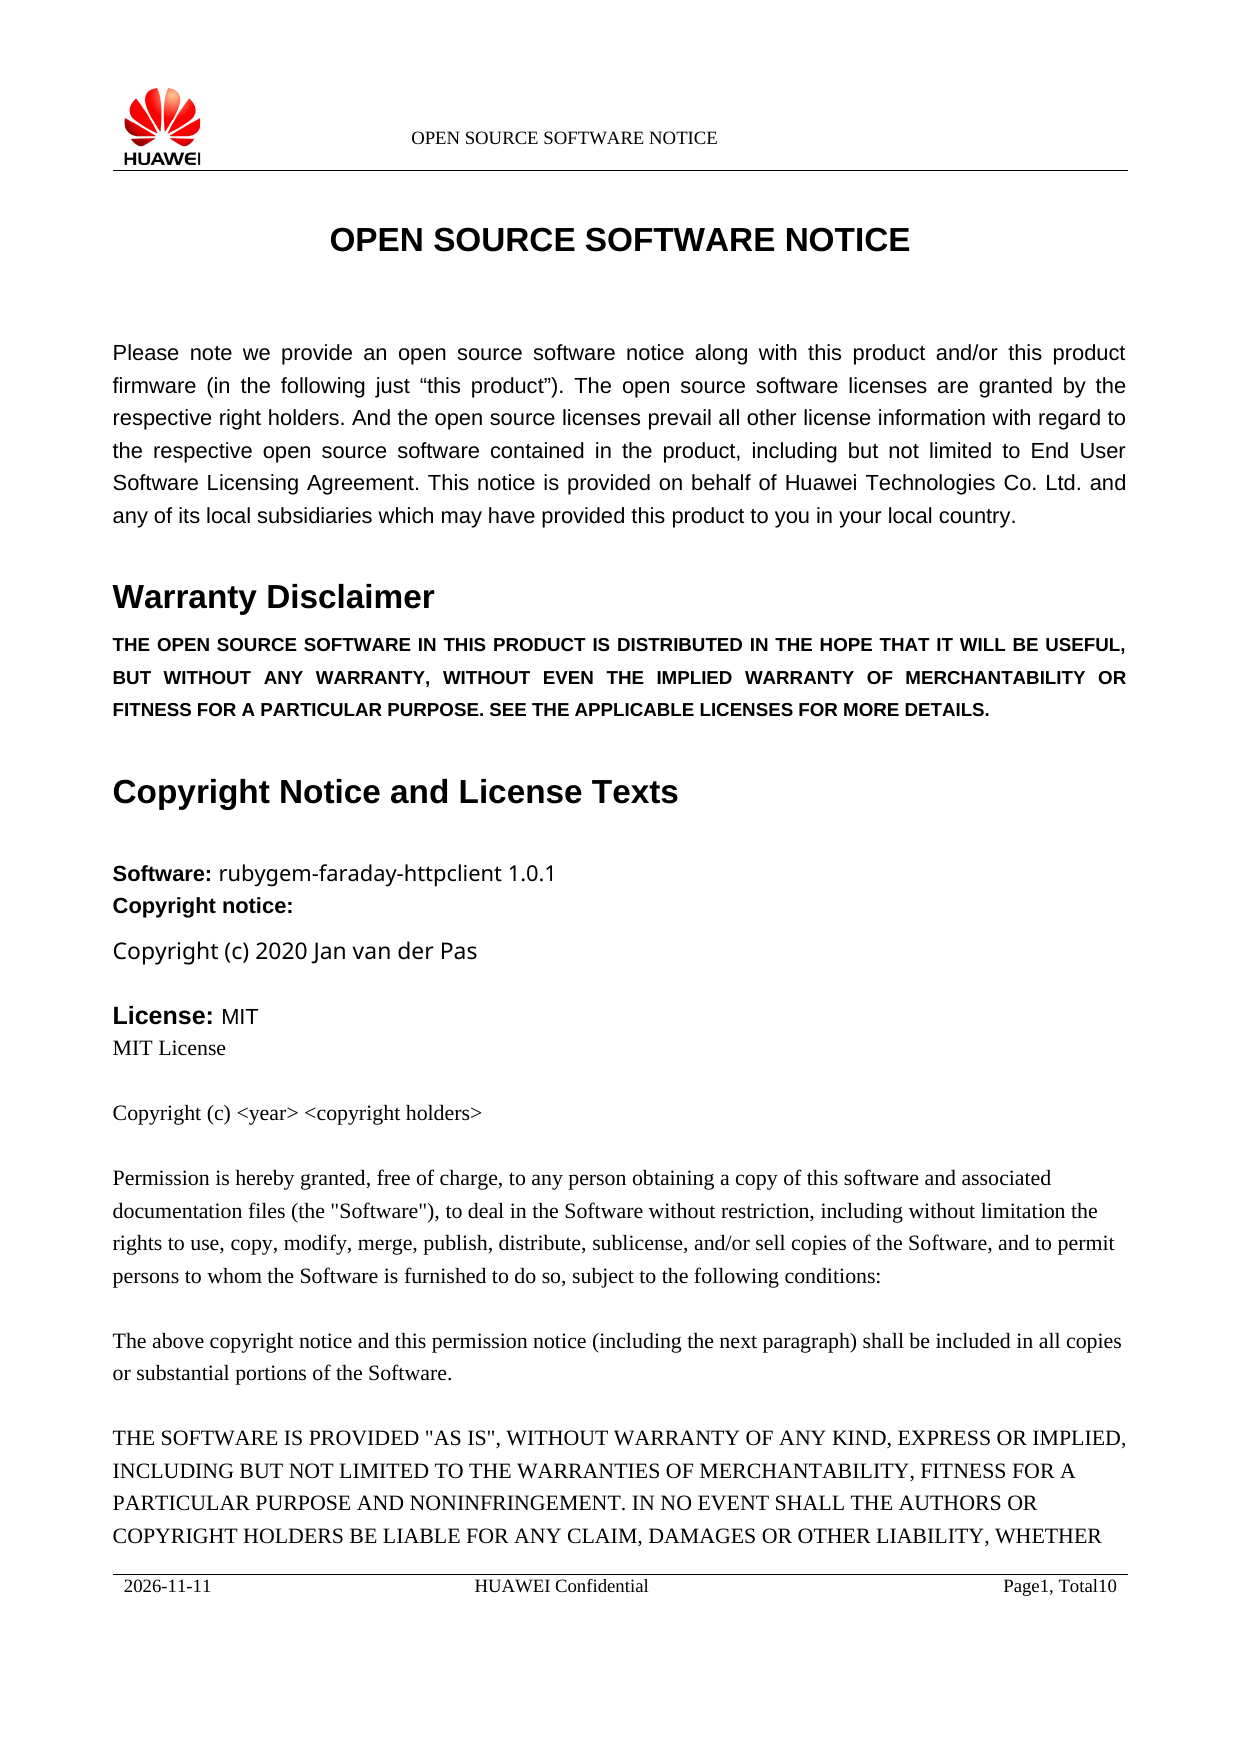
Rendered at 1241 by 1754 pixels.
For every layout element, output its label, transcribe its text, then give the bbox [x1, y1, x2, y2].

text Please note we provide an open source software notice along with this product and/or this product firmware (in the following just “this product”). The open source software licenses are granted by the respective right holders. And the open source licenses prevail all other license information with regard to the respective open source software contained in the product, including but not limited to End User Software Licensing Agreement. This notice is provided on behalf of Huawei Technologies Co. Ltd. and any of its local subsidiaries which may have provided this product to you in your local country. [112, 336, 1128, 531]
picture [124, 88, 201, 165]
text License: MIT [112, 999, 1128, 1031]
text Copyright Notice and License Texts [112, 759, 1128, 824]
title Software: rubygem-faraday-httpclient 1.0.1 [112, 856, 1128, 889]
text Copyright notice: [112, 889, 1128, 921]
text The open source software in this product is distributed in the hope that it will be useful, but WITHOUT ANY WARRANTY, without even the implied warranty of MERCHANTABILITY or FITNESS FOR A PARTICULAR PURPOSE. See the applicable licenses for more details. [112, 629, 1128, 726]
text OPEN SOURCE SOFTWARE NOTICE [112, 206, 1128, 271]
text Copyright (c) 2020 Jan van der Pas [112, 934, 1128, 999]
text Warranty Disclaimer [112, 564, 1128, 629]
